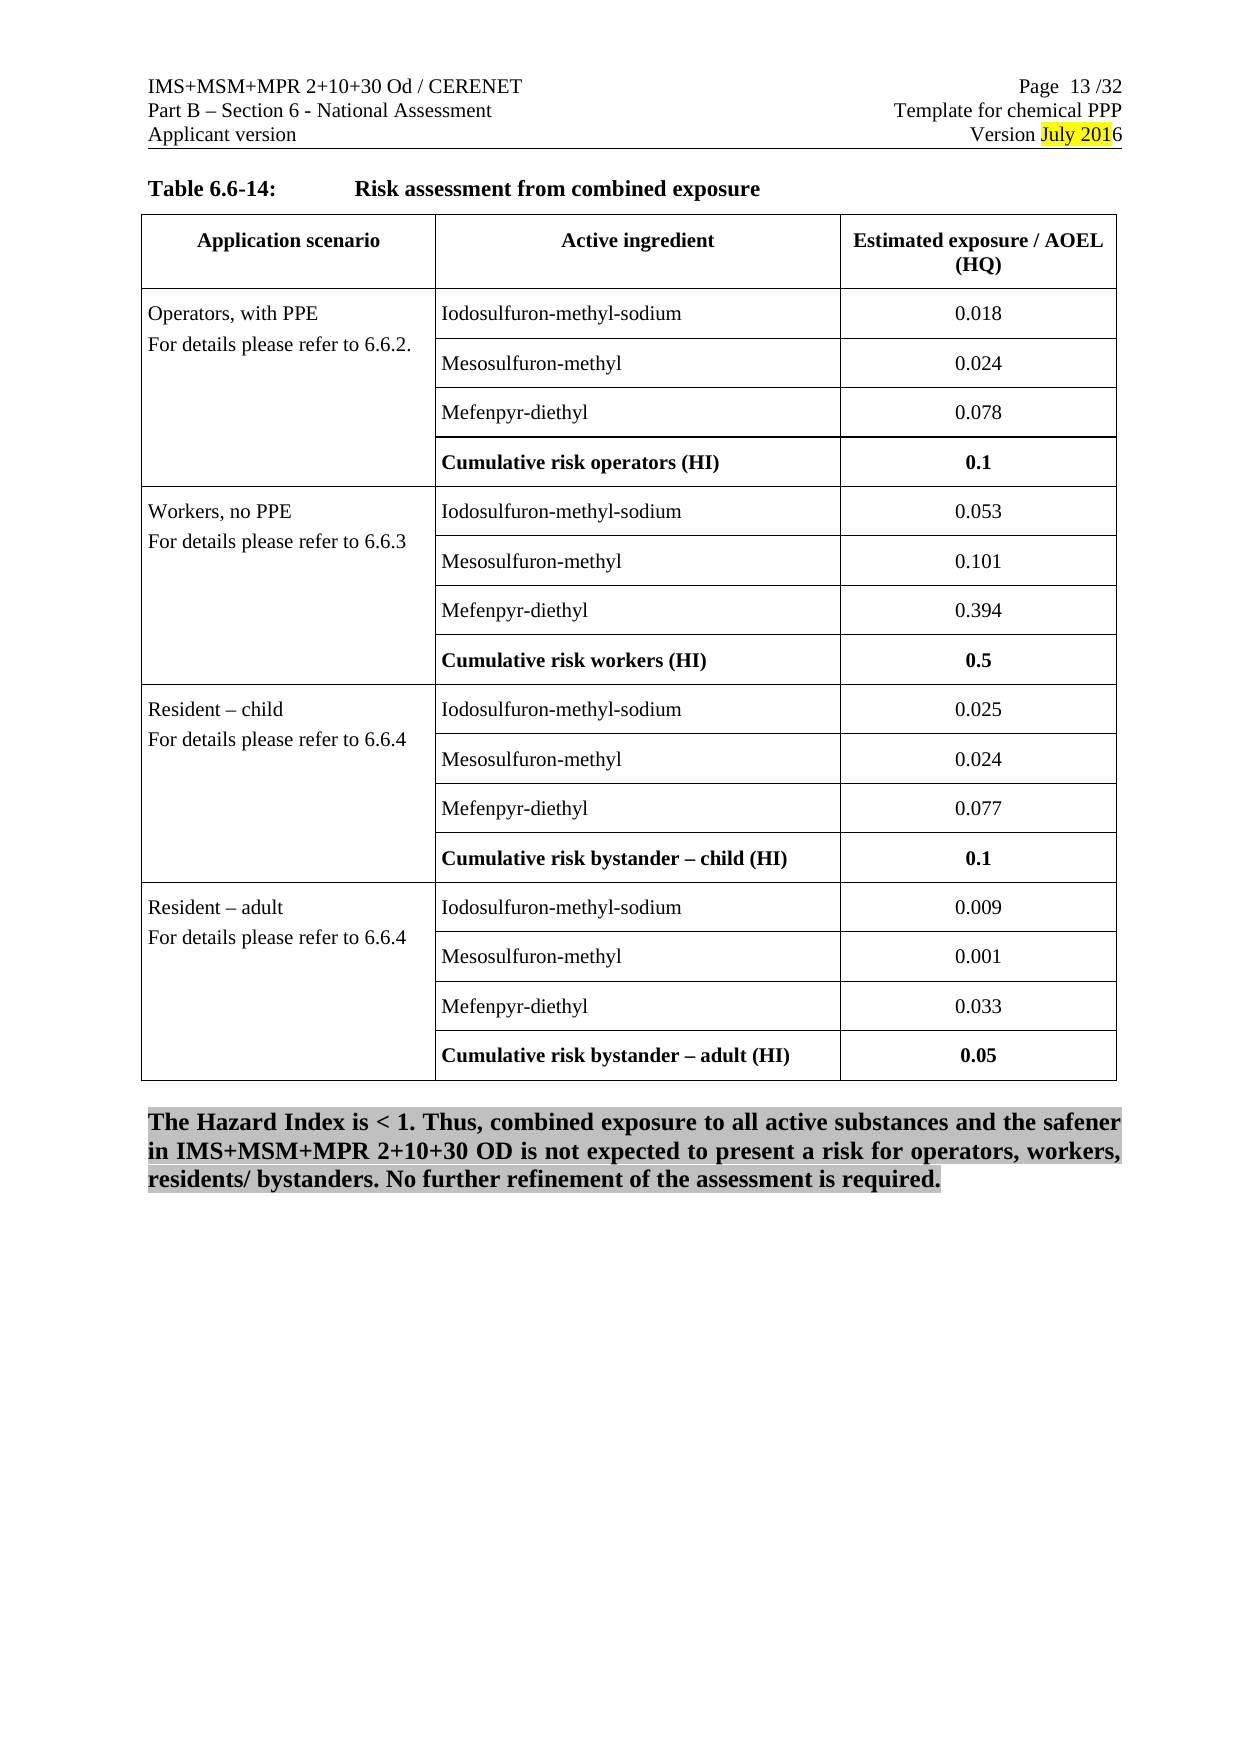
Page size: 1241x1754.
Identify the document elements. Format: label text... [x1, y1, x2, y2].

table_cell Resident – child For details please refer to 6.6.4 [142, 685, 435, 882]
table_cell Resident – adult For details please refer to 6.6.4 [142, 883, 435, 1079]
table_cell 0.394 [841, 586, 1116, 634]
table_cell Cumulative risk workers (HI) [436, 635, 840, 684]
table_cell 0.077 [841, 784, 1116, 832]
table_cell Cumulative risk bystander – child (HI) [436, 833, 840, 882]
table_cell Mefenpyr-diethyl [436, 388, 840, 436]
table_header Application scenario [142, 215, 435, 288]
table_cell 0.078 [841, 388, 1116, 436]
table_cell 0.009 [841, 883, 1116, 931]
table_cell 0.05 [841, 1031, 1116, 1079]
table_cell 0.018 [841, 289, 1116, 337]
table_cell Mefenpyr-diethyl [436, 586, 840, 634]
table_cell Iodosulfuron-methyl-sodium [436, 289, 840, 337]
table_cell Iodosulfuron-methyl-sodium [436, 685, 840, 733]
table_cell Mesosulfuron-methyl [436, 339, 840, 387]
table_cell 0.033 [841, 982, 1116, 1030]
table_cell Mefenpyr-diethyl [436, 982, 840, 1030]
table_cell Cumulative risk operators (HI) [436, 438, 840, 486]
table_cell 0.025 [841, 685, 1116, 733]
table_cell Operators, with PPE For details please refer to 6.6.2. [142, 289, 435, 486]
text The Hazard Index is < 1. Thus, combined exposure to all active substances and the safener in IMS+MSM+MPR 2+10+30 OD is not expected to present a risk for operators, workers, residents/ bystanders. No further refinement of the assessment is required. [148, 1164, 1122, 1193]
table_header Active ingredient [436, 215, 840, 288]
table_cell Cumulative risk bystander – adult (HI) [436, 1031, 840, 1079]
table_header Estimated exposure / AOEL (HQ) [841, 215, 1116, 288]
table_cell 0.001 [841, 932, 1116, 981]
table_cell Mesosulfuron-methyl [436, 536, 840, 585]
table_cell 0.024 [841, 734, 1116, 783]
table_cell Iodosulfuron-methyl-sodium [436, 487, 840, 535]
table_cell Iodosulfuron-methyl-sodium [436, 883, 840, 931]
table_cell 0.101 [841, 536, 1116, 585]
table_cell Mefenpyr-diethyl [436, 784, 840, 832]
table_cell 0.024 [841, 339, 1116, 387]
table_cell Mesosulfuron-methyl [436, 932, 840, 981]
table_cell Mesosulfuron-methyl [436, 734, 840, 783]
table_cell 0.1 [841, 833, 1116, 882]
table_cell 0.5 [841, 635, 1116, 684]
table_cell 0.1 [841, 438, 1116, 486]
table_cell Workers, no PPE For details please refer to 6.6.3 [142, 487, 435, 684]
table_cell 0.053 [841, 487, 1116, 535]
